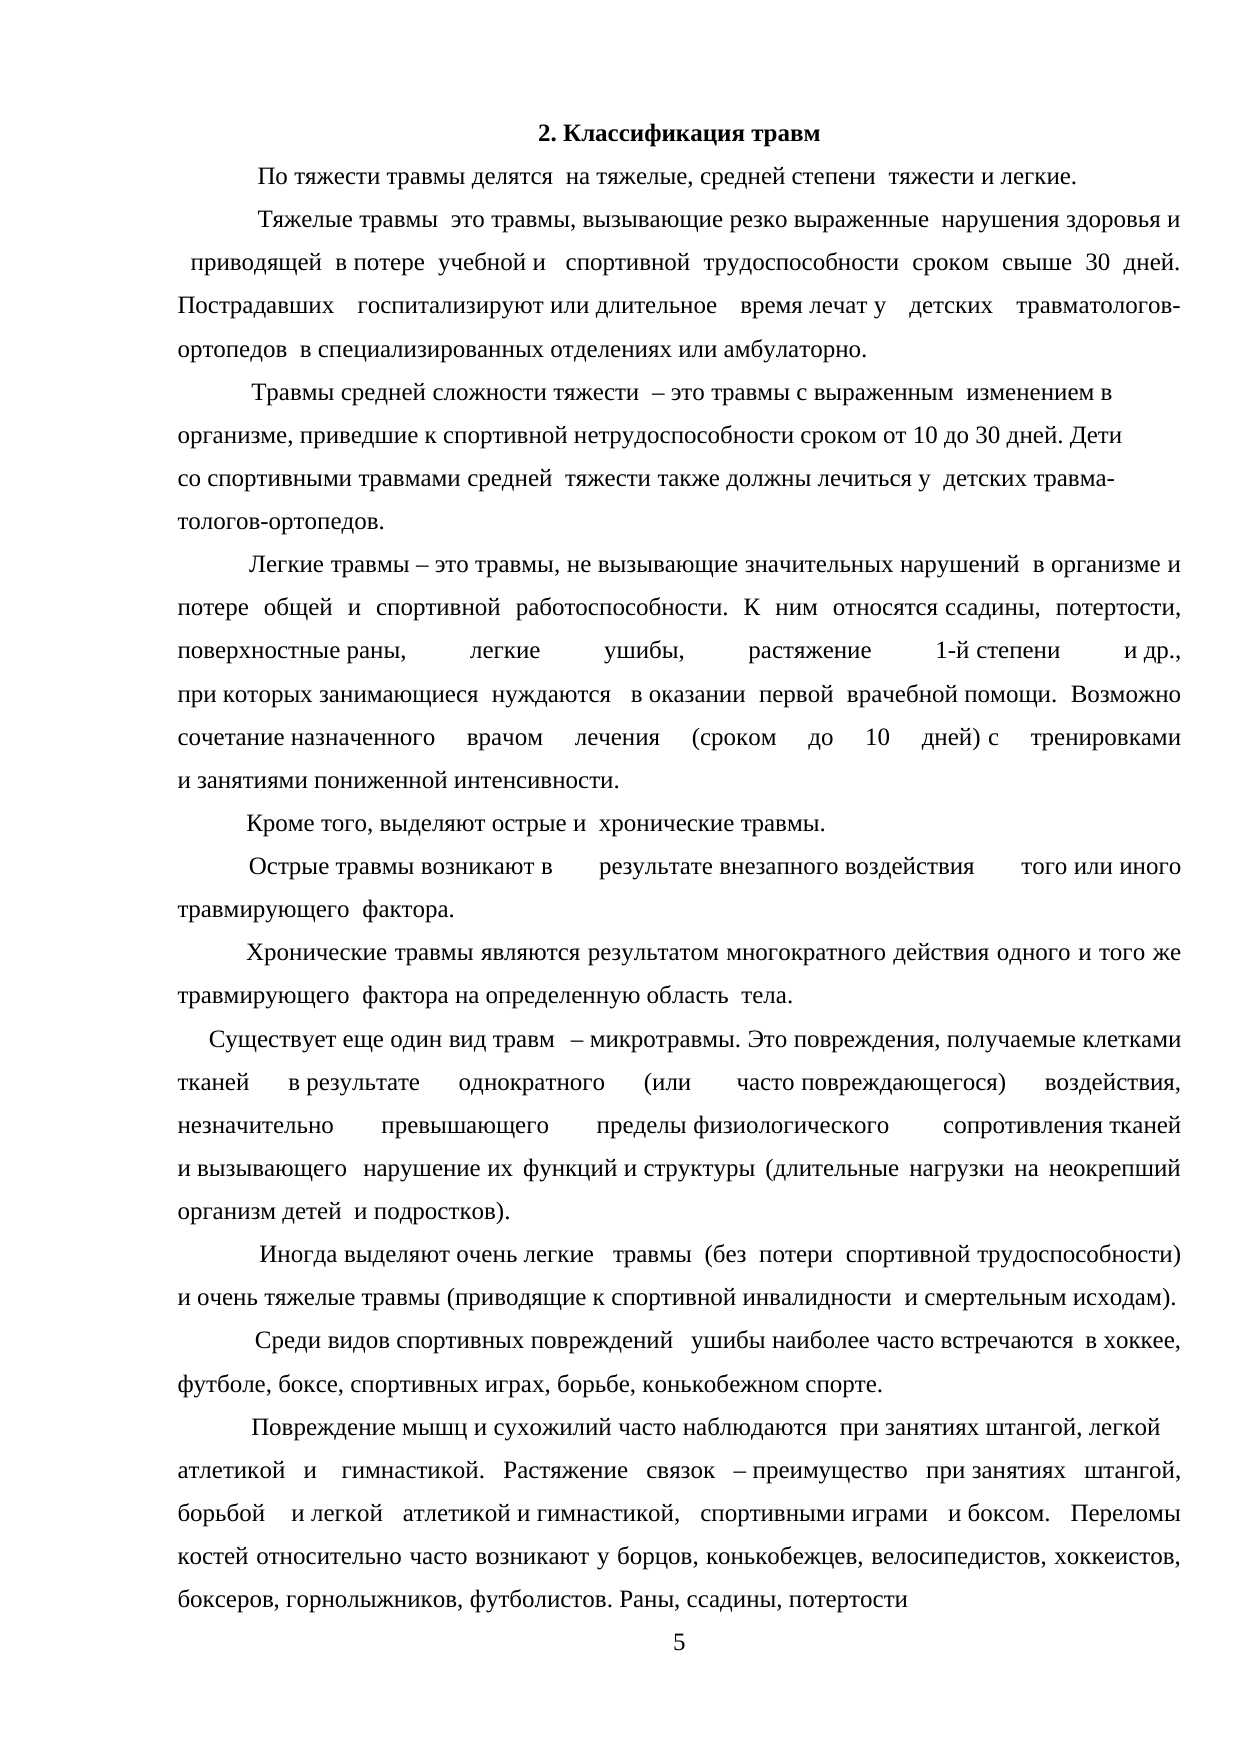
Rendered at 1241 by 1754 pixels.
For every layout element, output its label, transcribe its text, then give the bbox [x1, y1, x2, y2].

text Иногда выделяют очень легкие травмы (без потери спортивной трудоспособности) и очень тяжелые травмы (приводящие к спортивной инвалидности и смертельным исходам). [177, 1239, 1181, 1311]
text Среди видов спортивных повреждений ушибы наиболее часто встречаются в хоккее, футболе, боксе, спортивных играх, борьбе, конькобежном спорте. [177, 1326, 1181, 1397]
text Кроме того, выделяют острые и хронические травмы. [177, 808, 1181, 837]
text Существует еще один вид травм – микротравмы. Это повреждения, получаемые клетками тканей в результате однократного (или часто повреждающегося) воздействия, незначительно превышающего пределы физиологического сопротивления тканей и вызывающего нарушение их функций и структуры (длительные нагрузки на неокрепший организм детей и подростков). [177, 1024, 1181, 1225]
text Повреждение мышц и сухожилий часто наблюдаются при занятиях штангой, легкой [177, 1412, 1181, 1441]
text Острые травмы возникают в результате внезапного воздействия того или иного травмирующего фактора. [177, 851, 1181, 923]
text 2. Классификация травм [177, 118, 1181, 147]
text Легкие травмы – это травмы, не вызывающие значительных нарушений в организме и потере общей и спортивной работоспособности. К ним относятся ссадины, потертости, поверхностные раны, легкие ушибы, растяжение 1-й степени и др., при которых занимающиеся нуждаются в оказании первой врачебной помощи. Возможно сочетание назначенного врачом лечения (сроком до 10 дней) с тренировками и занятиями пониженной интенсивности. [177, 549, 1181, 794]
text Травмы средней сложности тяжести – это травмы с выраженным изменением в организме, приведшие к спортивной нетрудоспособности сроком от 10 до 30 дней. Дети со спортивными травмами средней тяжести также должны лечиться у детских травма-тологов-ортопедов. [177, 377, 1181, 535]
text По тяжести травмы делятся на тяжелые, средней степени тяжести и легкие. [177, 161, 1181, 190]
text Хронические травмы являются результатом многократного действия одного и того же травмирующего фактора на определенную область тела. [177, 937, 1181, 1009]
text Тяжелые травмы это травмы, вызывающие резко выраженные нарушения здоровья и приводящей в потере учебной и спортивной трудоспособности сроком свыше 30 дней. Пострадавших госпитализируют или длительное время лечат у детских травматологов-ортопедов в специализированных отделениях или амбулаторно. [177, 204, 1181, 362]
text атлетикой и гимнастикой. Растяжение связок – преимущество при занятиях штангой, борьбой и легкой атлетикой и гимнастикой, спортивными играми и боксом. Переломы костей относительно часто возникают у борцов, конькобежцев, велосипедистов, хоккеистов, боксеров, горнолыжников, футболистов. Раны, ссадины, потертости [177, 1455, 1181, 1613]
text 5 [177, 1627, 1181, 1656]
